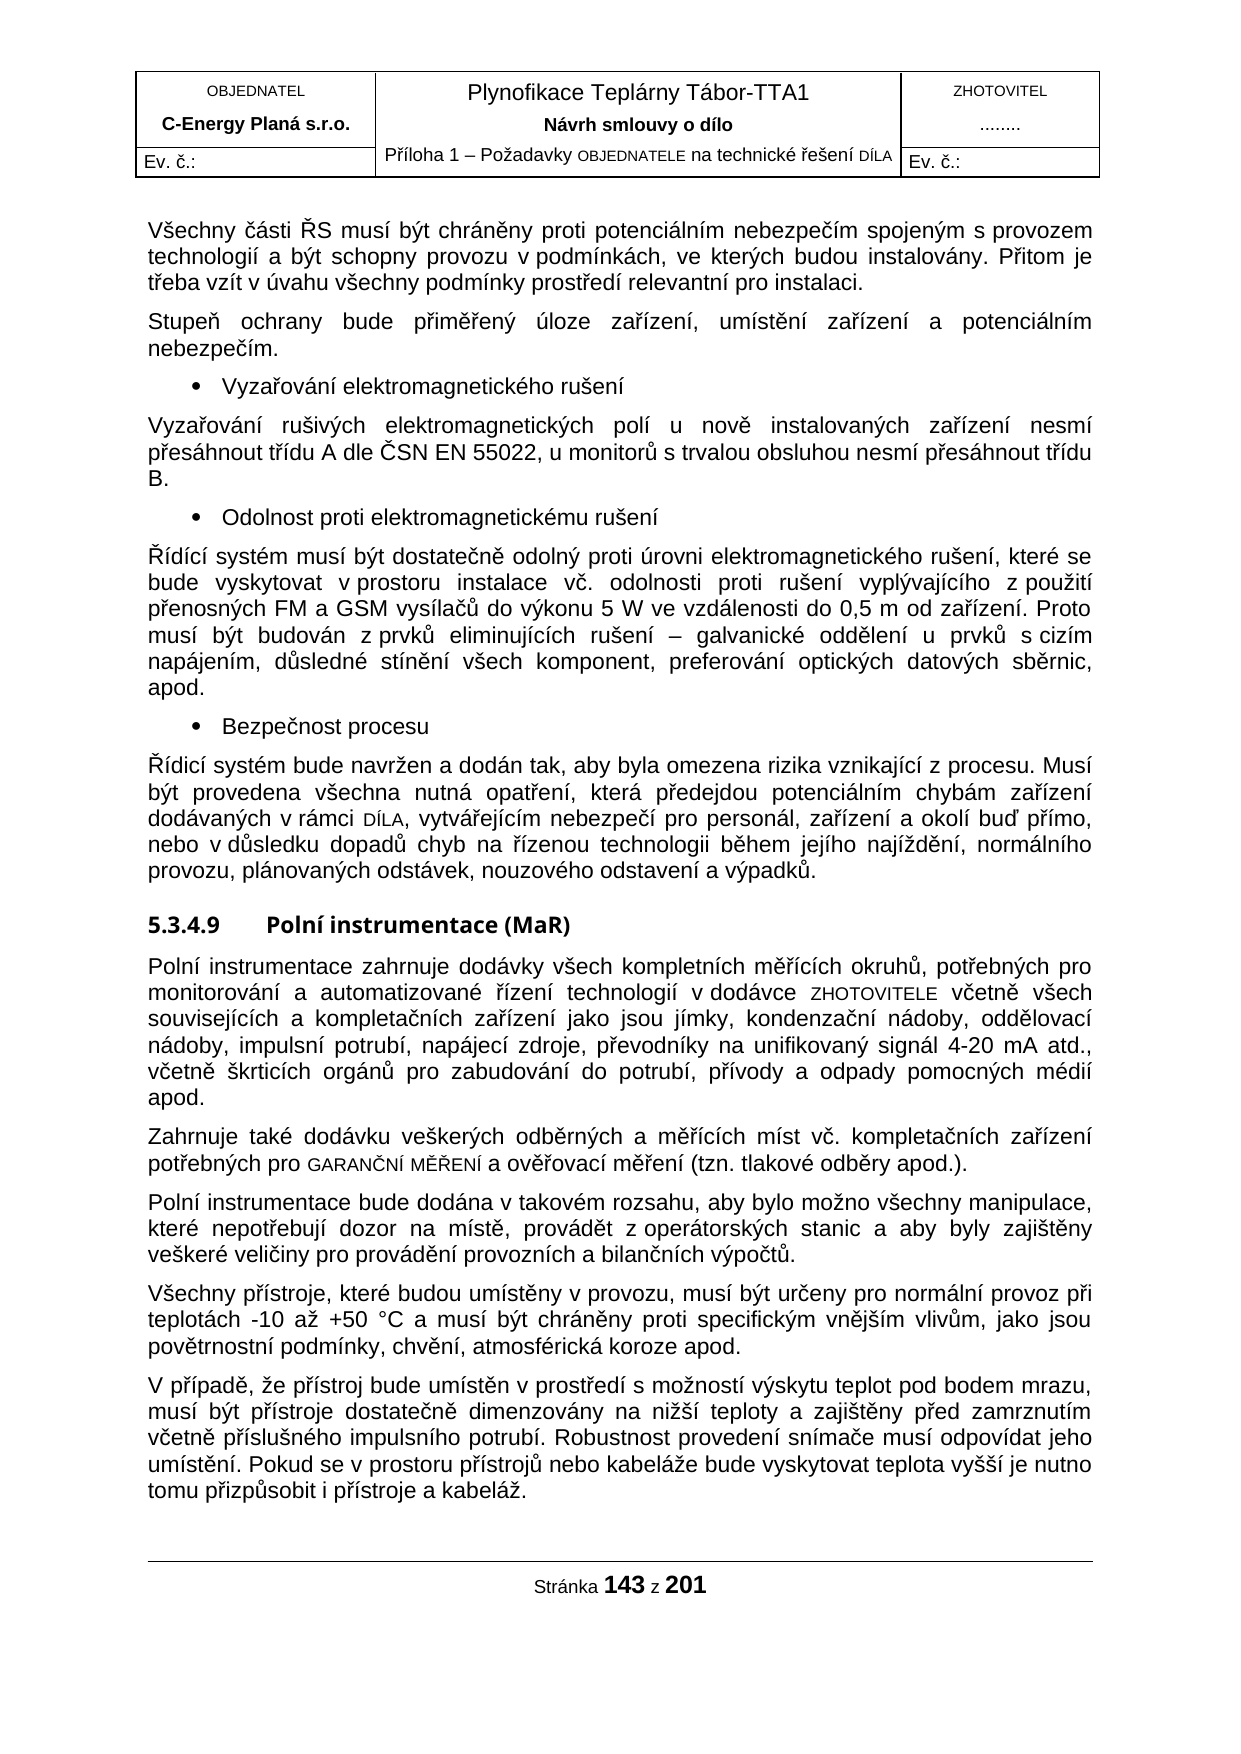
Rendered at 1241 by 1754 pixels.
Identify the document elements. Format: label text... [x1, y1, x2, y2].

text Bezpečnost procesu [192, 713, 1093, 739]
text Zahrnuje také dodávku veškerých odběrných a měřících míst vč. kompletačních zařízení potřebných pro garanční měření a ověřovací měření (tzn. tlakové odběry apod.). [148, 1123, 1093, 1176]
text V případě, že přístroj bude umístěn v prostředí s možností výskytu teplot pod bodem mrazu, musí být přístroje dostatečně dimenzovány na nižší teploty a zajištěny před zamrznutím včetně příslušného impulsního potrubí. Robustnost provedení snímače musí odpovídat jeho umístění. Pokud se v prostoru přístrojů nebo kabeláže bude vyskytovat teplota vyšší je nutno tomu přizpůsobit i přístroje a kabeláž. [148, 1372, 1093, 1503]
text Řídicí systém bude navržen a dodán tak, aby byla omezena rizika vznikající z procesu. Musí být provedena všechna nutná opatření, která předejdou potenciálním chybám zařízení dodávaných v rámci díla, vytvářejícím nebezpečí pro personál, zařízení a okolí buď přímo, nebo v důsledku dopadů chyb na řízenou technologii během jejího najíždění, normálního provozu, plánovaných odstávek, nouzového odstavení a výpadků. [148, 752, 1093, 884]
text Vyzařování rušivých elektromagnetických polí u nově instalovaných zařízení nesmí přesáhnout třídu A dle ČSN EN 55022, u monitorů s trvalou obsluhou nesmí přesáhnout třídu B. [148, 412, 1093, 491]
text Vyzařování elektromagnetického rušení [192, 373, 1093, 400]
text Polní instrumentace bude dodána v takovém rozsahu, aby bylo možno všechny manipulace, které nepotřebují dozor na místě, provádět z operátorských stanic a aby byly zajištěny veškeré veličiny pro provádění provozních a bilančních výpočtů. [148, 1188, 1093, 1267]
text Polní instrumentace zahrnuje dodávky všech kompletních měřících okruhů, potřebných pro monitorování a automatizované řízení technologií v dodávce zhotovitele včetně všech souvisejících a kompletačních zařízení jako jsou jímky, kondenzační nádoby, oddělovací nádoby, impulsní potrubí, napájecí zdroje, převodníky na unifikovaný signál 4-20 mA atd., včetně škrticích orgánů pro zabudování do potrubí, přívody a odpady pomocných médií apod. [148, 953, 1093, 1111]
text Odolnost proti elektromagnetickému rušení [192, 504, 1093, 530]
text Všechny části ŘS musí být chráněny proti potenciálním nebezpečím spojeným s provozem technologií a být schopny provozu v podmínkách, ve kterých budou instalovány. Přitom je třeba vzít v úvahu všechny podmínky prostředí relevantní pro instalaci. [148, 217, 1093, 296]
text Stupeň ochrany bude přiměřený úloze zařízení, umístění zařízení a potenciálním nebezpečím. [148, 308, 1093, 361]
subtitle Polní instrumentace (MaR) [148, 909, 1093, 940]
text Všechny přístroje, které budou umístěny v provozu, musí být určeny pro normální provoz při teplotách -10 až +50 °C a musí být chráněny proti specifickým vnějším vlivům, jako jsou povětrnostní podmínky, chvění, atmosférická koroze apod. [148, 1280, 1093, 1359]
text Řídící systém musí být dostatečně odolný proti úrovni elektromagnetického rušení, které se bude vyskytovat v prostoru instalace vč. odolnosti proti rušení vyplývajícího z použití přenosných FM a GSM vysílačů do výkonu 5 W ve vzdálenosti do 0,5 m od zařízení. Proto musí být budován z prvků eliminujících rušení – galvanické oddělení u prvků s cizím napájením, důsledné stínění všech komponent, preferování optických datových sběrnic, apod. [148, 543, 1093, 701]
